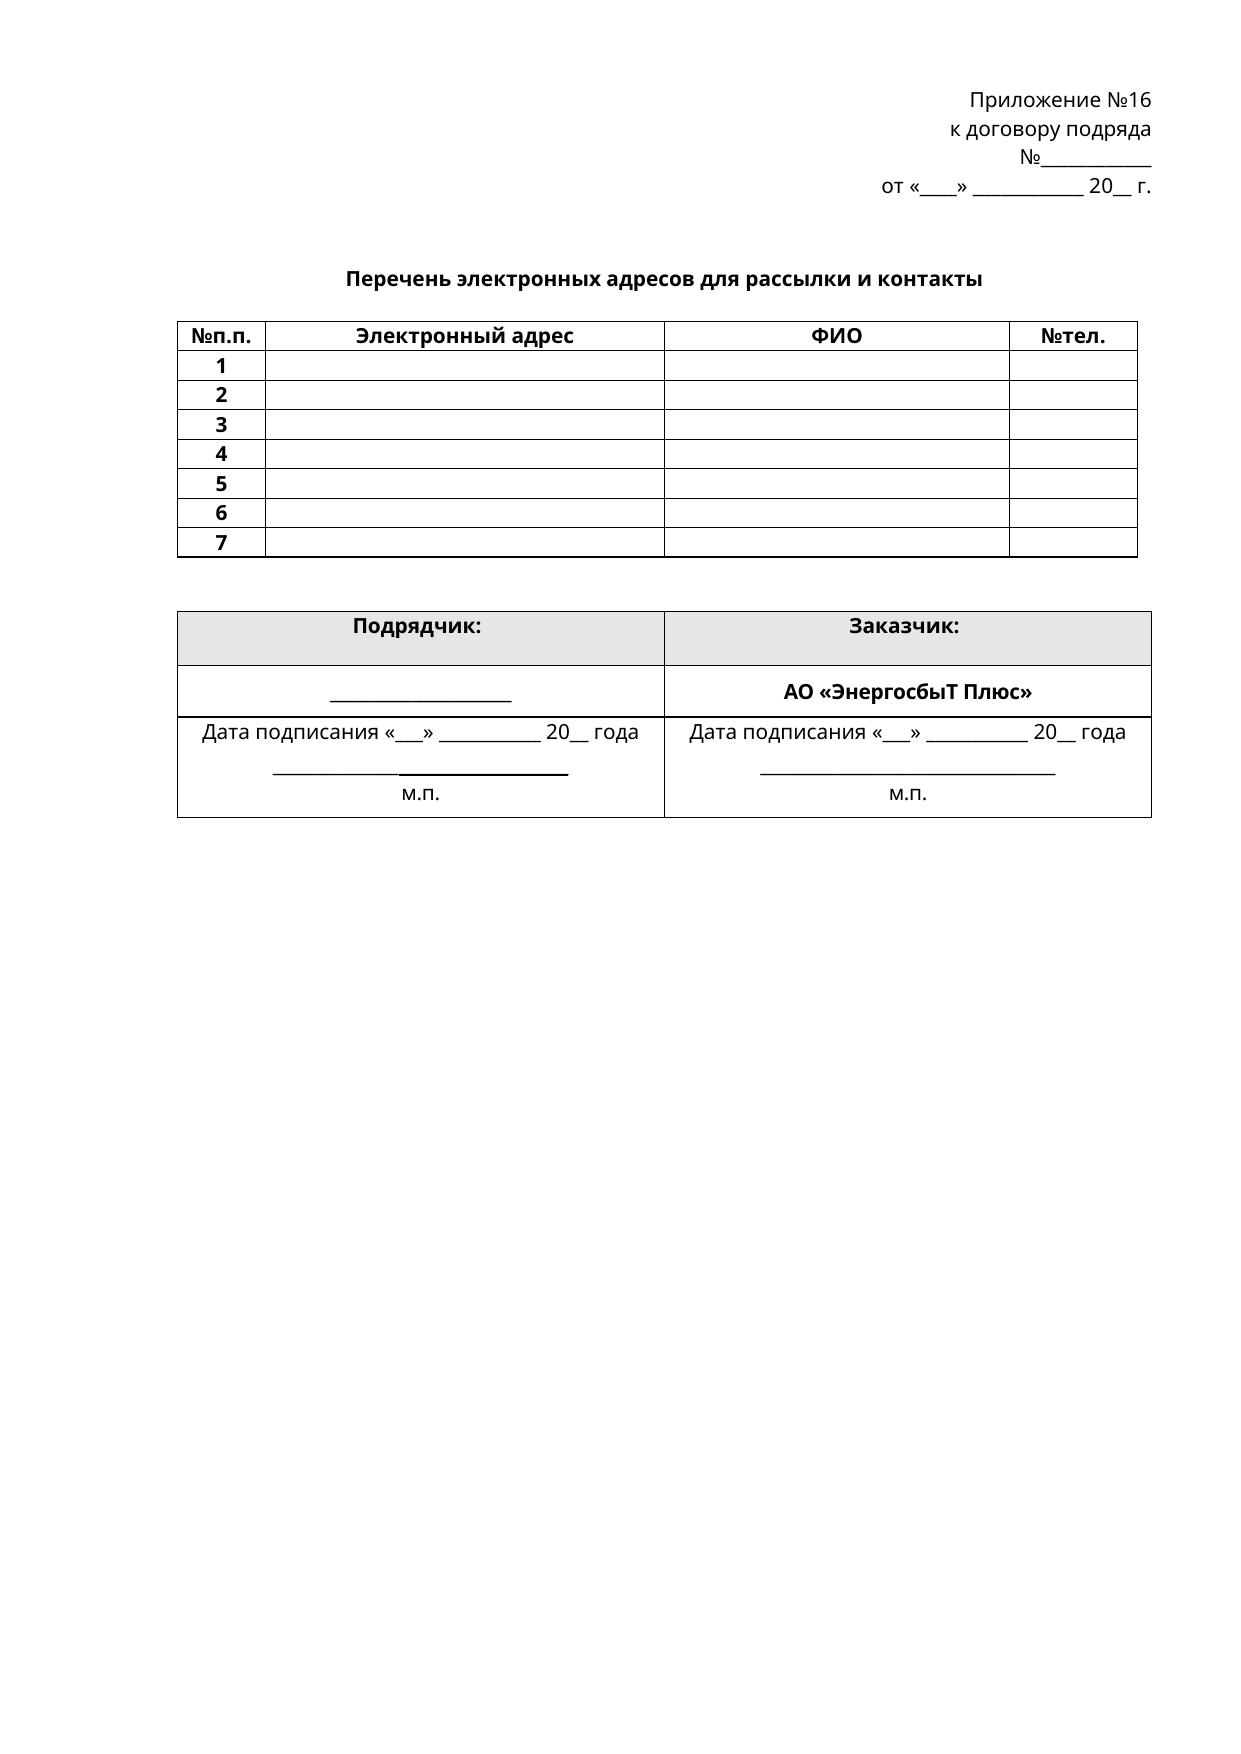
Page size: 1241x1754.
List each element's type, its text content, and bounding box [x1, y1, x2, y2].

text Перечень электронных адресов для рассылки и контакты [177, 264, 1152, 292]
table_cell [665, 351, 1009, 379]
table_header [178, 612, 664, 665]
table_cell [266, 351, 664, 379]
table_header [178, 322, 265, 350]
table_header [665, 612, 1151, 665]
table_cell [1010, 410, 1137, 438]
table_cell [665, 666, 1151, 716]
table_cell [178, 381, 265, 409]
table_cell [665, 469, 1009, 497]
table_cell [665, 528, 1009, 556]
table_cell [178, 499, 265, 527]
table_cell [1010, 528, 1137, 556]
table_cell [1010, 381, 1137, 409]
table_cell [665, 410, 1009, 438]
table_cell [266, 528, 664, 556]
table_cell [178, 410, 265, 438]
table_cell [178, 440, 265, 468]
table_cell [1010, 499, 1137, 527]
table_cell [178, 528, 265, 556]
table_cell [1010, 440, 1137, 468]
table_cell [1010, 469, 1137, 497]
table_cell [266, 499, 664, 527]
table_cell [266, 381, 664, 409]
text к договору подряда №____________ [812, 114, 1152, 171]
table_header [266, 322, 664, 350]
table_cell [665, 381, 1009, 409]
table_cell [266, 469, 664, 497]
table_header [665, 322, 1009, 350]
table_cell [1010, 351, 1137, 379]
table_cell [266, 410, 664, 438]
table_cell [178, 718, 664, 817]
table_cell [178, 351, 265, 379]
text от «____» ____________ 20__ г. [827, 171, 1152, 199]
subtitle Приложение №16 [827, 86, 1152, 114]
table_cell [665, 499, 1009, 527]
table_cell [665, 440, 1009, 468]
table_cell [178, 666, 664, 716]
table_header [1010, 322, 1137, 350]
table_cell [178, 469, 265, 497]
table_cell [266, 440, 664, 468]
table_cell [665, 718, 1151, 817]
